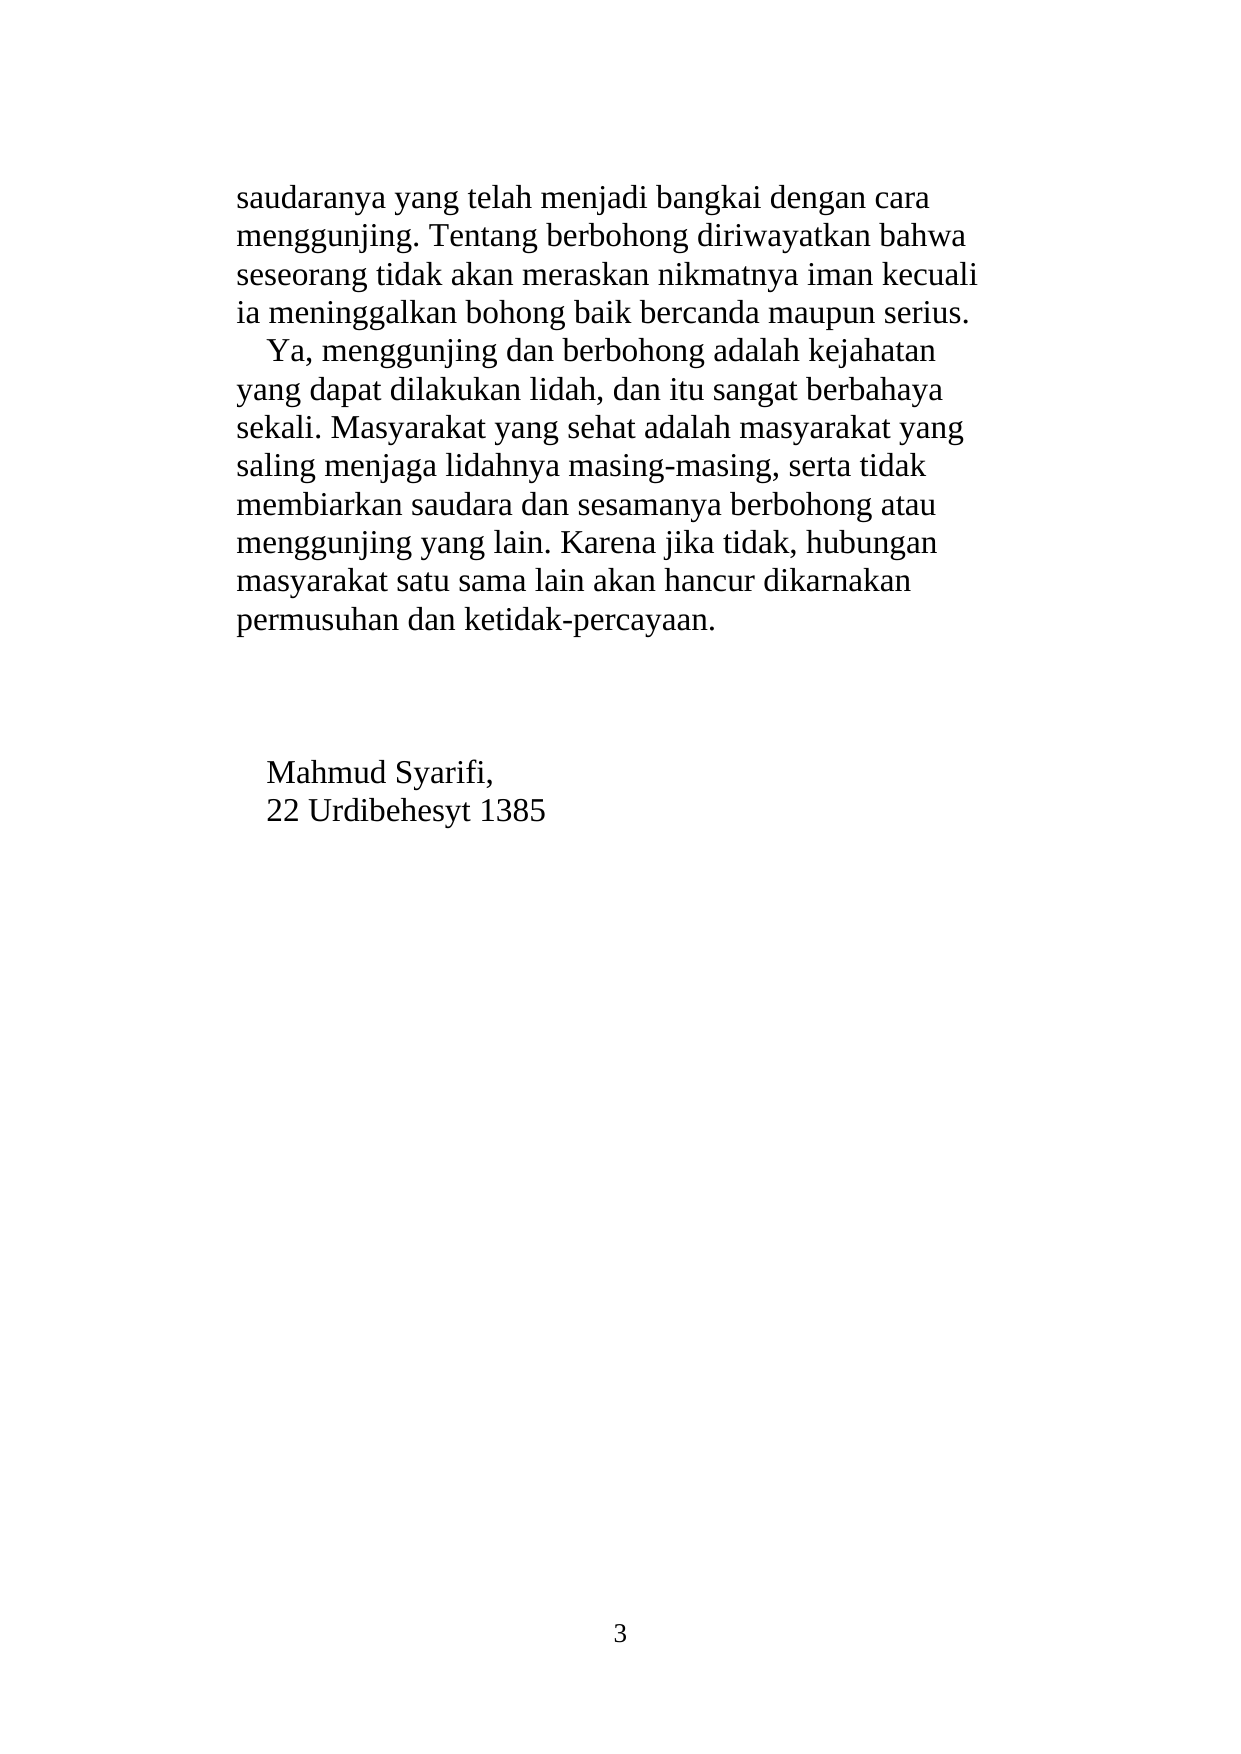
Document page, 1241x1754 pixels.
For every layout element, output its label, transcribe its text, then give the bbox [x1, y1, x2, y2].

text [236, 177, 1004, 331]
text 22 Urdibehesyt 1385 [236, 791, 1004, 829]
text Mahmud Syarifi, [236, 752, 1004, 791]
text Ya, menggunjing dan berbohong adalah kejahatan yang dapat dilakukan lidah, dan itu sangat berbahaya sekali. Masyarakat yang sehat adalah masyarakat yang saling menjaga lidahnya masing-masing, serta tidak membiarkan saudara dan sesamanya berbohong atau menggunjing yang lain. Karena jika tidak, hubungan masyarakat satu sama lain akan hancur dikarnakan permusuhan dan ketidak-percayaan. [236, 331, 1004, 637]
